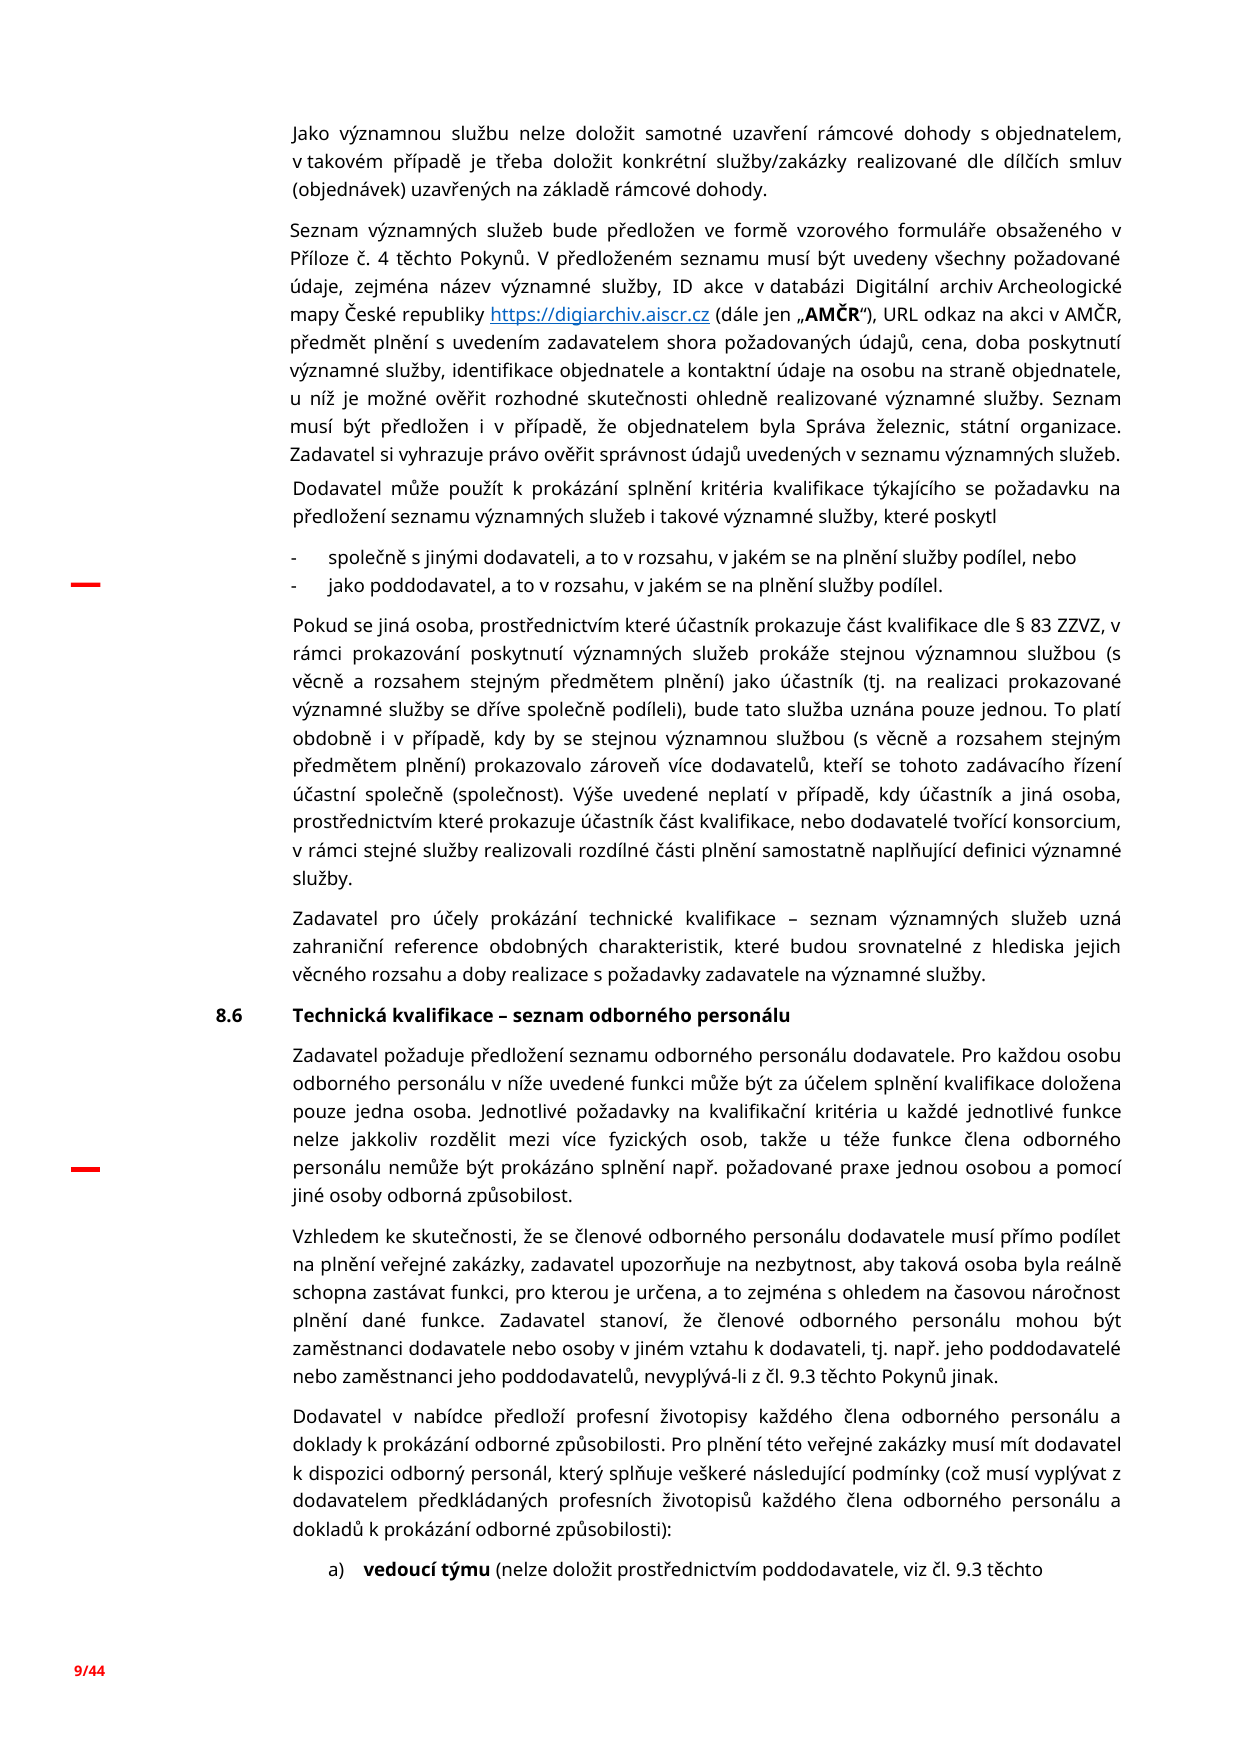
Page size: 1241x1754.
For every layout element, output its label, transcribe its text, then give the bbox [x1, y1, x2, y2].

text Vzhledem ke skutečnosti, že se členové odborného personálu dodavatele musí přímo podílet na plnění veřejné zakázky, zadavatel upozorňuje na nezbytnost, aby taková osoba byla reálně schopna zastávat funkci, pro kterou je určena, a to zejména s ohledem na časovou náročnost plnění dané funkce. Zadavatel stanoví, že členové odborného personálu mohou být zaměstnanci dodavatele nebo osoby v jiném vztahu k dodavateli, tj. např. jeho poddodavatelé nebo zaměstnanci jeho poddodavatelů, nevyplývá-li z čl. 9.3 těchto Pokynů jinak. [292, 1223, 1122, 1389]
list Seznam významných služeb bude předložen ve formě vzorového formuláře obsaženého v Příloze č. 4 těchto Pokynů. V předloženém seznamu musí být uvedeny všechny požadované údaje, zejména název významné služby, ID akce v databázi Digitální archiv Archeologické mapy České republiky https://digiarchiv.aiscr.cz (dále jen „AMČR“), URL odkaz na akci v AMČR, předmět plnění s uvedením zadavatelem shora požadovaných údajů, cena, doba poskytnutí významné služby, identifikace objednatele a kontaktní údaje na osobu na straně objednatele, u níž je možné ověřit rozhodné skutečnosti ohledně realizované významné služby. Seznam musí být předložen i v případě, že objednatelem byla Správa železnic, státní organizace. Zadavatel si vyhrazuje právo ověřit správnost údajů uvedených v seznamu významných služeb. [289, 217, 1122, 467]
text Zadavatel pro účely prokázání technické kvalifikace – seznam významných služeb uzná zahraniční reference obdobných charakteristik, které budou srovnatelné z hlediska jejich věcného rozsahu a doby realizace s požadavky zadavatele na významné služby. [292, 905, 1122, 987]
list jako poddodavatel, a to v rozsahu, v jakém se na plnění služby podílel. [291, 572, 1122, 598]
text Technická kvalifikace – seznam odborného personálu [216, 1002, 1122, 1027]
text Jako významnou službu nelze doložit samotné uzavření rámcové dohody s objednatelem, v takovém případě je třeba doložit konkrétní služby/zakázky realizované dle dílčích smluv (objednávek) uzavřených na základě rámcové dohody. [292, 121, 1122, 202]
text Dodavatel v nabídce předloží profesní životopisy každého člena odborného personálu a doklady k prokázání odborné způsobilosti. Pro plnění této veřejné zakázky musí mít dodavatel k dispozici odborný personál, který splňuje veškeré následující podmínky (což musí vyplývat z dodavatelem předkládaných profesních životopisů každého člena odborného personálu a dokladů k prokázání odborné způsobilosti): [292, 1404, 1122, 1541]
list společně s jinými dodavateli, a to v rozsahu, v jakém se na plnění služby podílel, nebo [291, 544, 1122, 570]
text Dodavatel může použít k prokázání splnění kritéria kvalifikace týkajícího se požadavku na předložení seznamu významných služeb i takové významné služby, které poskytl [292, 476, 1122, 529]
list vedoucí týmu (nelze doložit prostřednictvím poddodavatele, viz čl. 9.3 těchto [328, 1556, 1122, 1582]
text Zadavatel požaduje předložení seznamu odborného personálu dodavatele. Pro každou osobu odborného personálu v níže uvedené funkci může být za účelem splnění kvalifikace doložena pouze jedna osoba. Jednotlivé požadavky na kvalifikační kritéria u každé jednotlivé funkce nelze jakkoliv rozdělit mezi více fyzických osob, takže u téže funkce člena odborného personálu nemůže být prokázáno splnění např. požadované praxe jednou osobou a pomocí jiné osoby odborná způsobilost. [292, 1042, 1122, 1208]
text Pokud se jiná osoba, prostřednictvím které účastník prokazuje část kvalifikace dle § 83 ZZVZ, v rámci prokazování poskytnutí významných služeb prokáže stejnou významnou službou (s věcně a rozsahem stejným předmětem plnění) jako účastník (tj. na realizaci prokazované významné služby se dříve společně podíleli), bude tato služba uznána pouze jednou. To platí obdobně i v případě, kdy by se stejnou významnou službou (s věcně a rozsahem stejným předmětem plnění) prokazovalo zároveň více dodavatelů, kteří se tohoto zadávacího řízení účastní společně (společnost). Výše uvedené neplatí v případě, kdy účastník a jiná osoba, prostřednictvím které prokazuje účastník část kvalifikace, nebo dodavatelé tvořící konsorcium, v rámci stejné služby realizovali rozdílné části plnění samostatně naplňující definici významné služby. [292, 613, 1122, 890]
